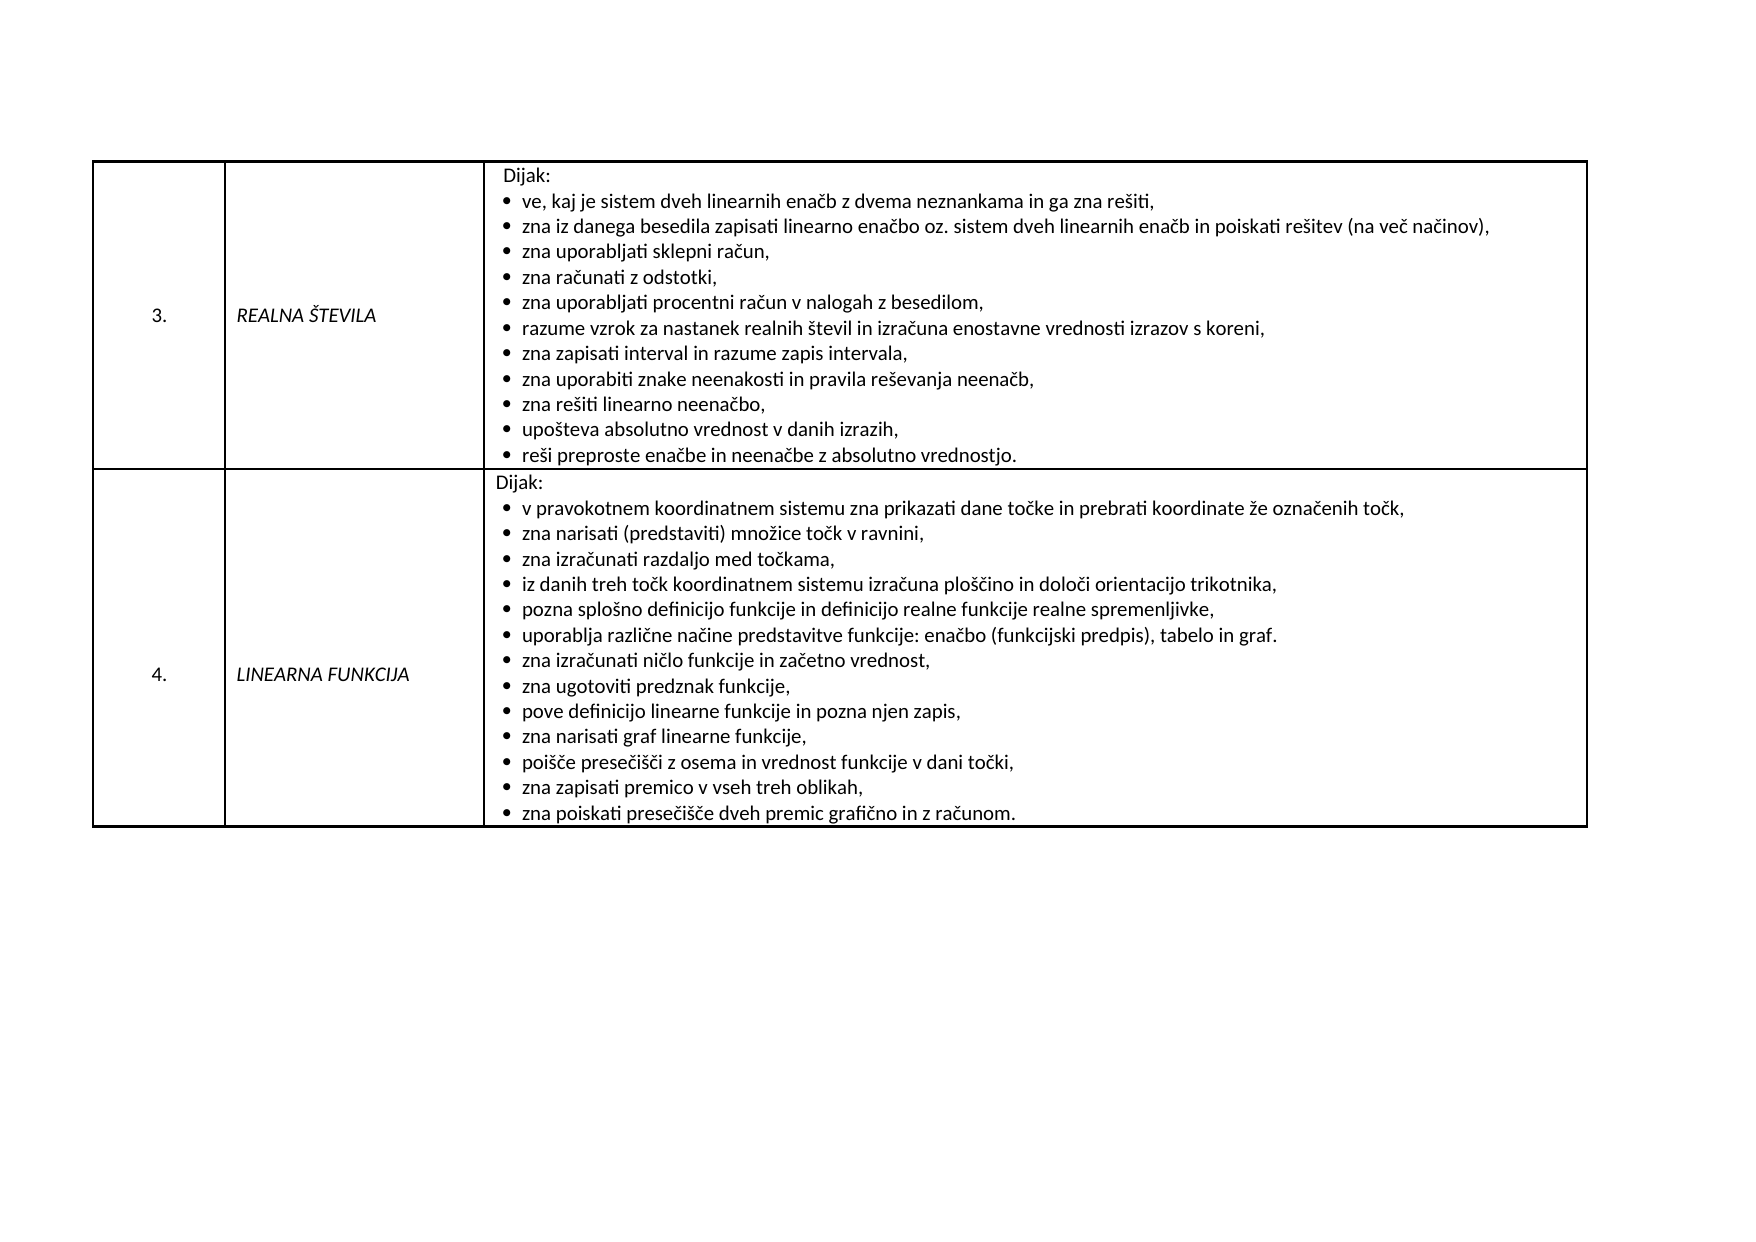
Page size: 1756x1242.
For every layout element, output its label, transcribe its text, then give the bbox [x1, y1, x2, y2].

table_cell Dijak: v pravokotnem koordinatnem sistemu zna prikazati dane točke in prebrati koordinate že označenih točk, zna narisati (predstaviti) množice točk v ravnini, zna izračunati razdaljo med točkama, iz danih treh točk koordinatnem sistemu izračuna ploščino in določi orientacijo trikotnika, pozna splošno definicijo funkcije in definicijo realne funkcije realne spremenljivke, uporablja različne načine predstavitve funkcije: enačbo (funkcijski predpis), tabelo in graf. zna izračunati ničlo funkcije in začetno vrednost, zna ugotoviti predznak funkcije, pove definicijo linearne funkcije in pozna njen zapis, zna narisati graf linearne funkcije, poišče presečišči z osema in vrednost funkcije v dani točki, zna zapisati premico v vseh treh oblikah, zna poiskati presečišče dveh premic grafično in z računom. [485, 470, 1586, 825]
table_header Dijak: ve, kaj je sistem dveh linearnih enačb z dvema neznankama in ga zna rešiti, zna iz danega besedila zapisati linearno enačbo oz. sistem dveh linearnih enačb in poiskati rešitev (na več načinov), zna uporabljati sklepni račun, zna računati z odstotki, zna uporabljati procentni račun v nalogah z besedilom, razume vzrok za nastanek realnih števil in izračuna enostavne vrednosti izrazov s koreni, zna zapisati interval in razume zapis intervala, zna uporabiti znake neenakosti in pravila reševanja neenačb, zna rešiti linearno neenačbo, upošteva absolutno vrednost v danih izrazih, reši preproste enačbe in neenačbe z absolutno vrednostjo. [485, 163, 1586, 467]
table_header REALNA ŠTEVILA [226, 163, 483, 467]
table_cell LINEARNA FUNKCIJA [226, 470, 483, 825]
table_cell 4. [94, 470, 224, 825]
table_header 3. [94, 163, 224, 467]
